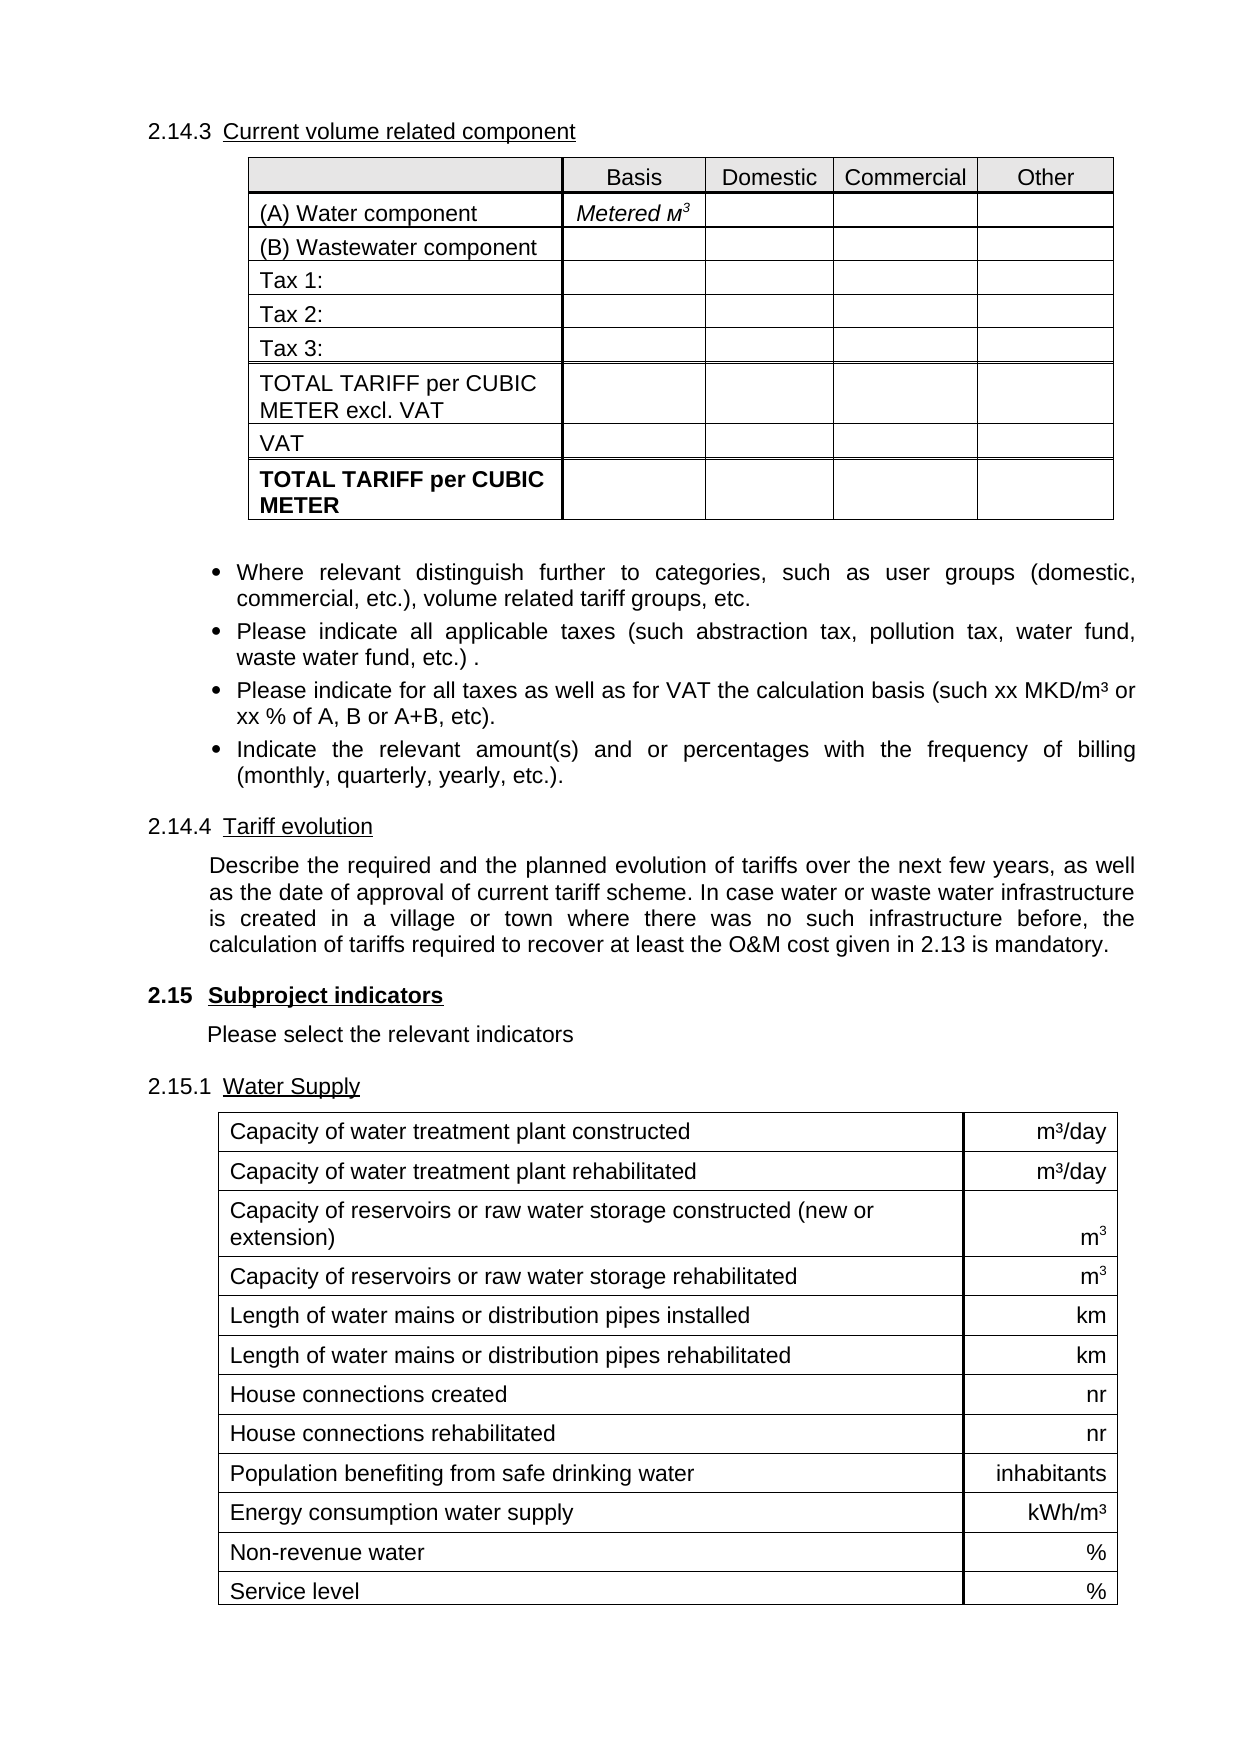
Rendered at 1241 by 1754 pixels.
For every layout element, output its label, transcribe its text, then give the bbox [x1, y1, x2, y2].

table_cell [834, 364, 977, 423]
table_header Capacity of water treatment plant constructed [219, 1113, 962, 1151]
table_cell Tax 1: [249, 261, 561, 294]
table_header Domestic [706, 158, 833, 191]
table_cell [706, 460, 833, 519]
table_cell Length of water mains or distribution pipes rehabilitated [219, 1336, 962, 1374]
table_cell Non-revenue water [219, 1533, 962, 1571]
table_cell nr [965, 1375, 1117, 1413]
table_cell [978, 328, 1113, 361]
table_cell Capacity of reservoirs or raw water storage constructed (new or extension) [219, 1191, 962, 1256]
table_cell [706, 228, 833, 260]
table_cell [564, 228, 705, 260]
table_cell [978, 295, 1113, 327]
subtitle Subproject indicators [148, 982, 1136, 1009]
table_cell m³/day [965, 1152, 1117, 1190]
table_cell [564, 261, 705, 294]
table_cell [834, 328, 977, 361]
table_cell Metered м3 [564, 194, 705, 226]
table_cell km [965, 1336, 1117, 1374]
table_cell m3 [965, 1257, 1117, 1295]
table_cell VAT [249, 424, 561, 457]
table_cell [706, 364, 833, 423]
table_cell inhabitants [965, 1454, 1117, 1492]
table_cell [564, 424, 705, 457]
table_cell [978, 460, 1113, 519]
table_cell [564, 364, 705, 423]
table_header Basis [564, 158, 705, 191]
table_cell House connections rehabilitated [219, 1415, 962, 1453]
table_cell nr [965, 1415, 1117, 1453]
table_cell TOTAL TARIFF per CUBIC METER [249, 460, 561, 519]
subtitle Water Supply [148, 1073, 1136, 1099]
table_cell Population benefiting from safe drinking water [219, 1454, 962, 1492]
table_cell [706, 261, 833, 294]
table_cell Tax 3: [249, 328, 561, 361]
table_cell [564, 328, 705, 361]
table_cell [834, 228, 977, 260]
table_cell [706, 328, 833, 361]
list Indicate the relevant amount(s) and or percentages with the frequency of billing (monthly, quarterly, yearly, etc.). [212, 736, 1136, 788]
table_cell [834, 261, 977, 294]
table_header Commercial [834, 158, 977, 191]
table_cell [834, 194, 977, 226]
table_header Other [978, 158, 1113, 191]
table_cell % [965, 1572, 1117, 1604]
table_cell [834, 424, 977, 457]
table_cell Capacity of water treatment plant rehabilitated [219, 1152, 962, 1190]
table_cell [834, 460, 977, 519]
text Describe the required and the planned evolution of tariffs over the next few years, as well as the date of approval of current tariff scheme. In case water or waste water infrastructure is created in a village or town where there was no such infrastructure before, the calculation of tariffs required to recover at least the O&M cost given in 2.13 is mandatory. [209, 852, 1136, 957]
table_cell [978, 364, 1113, 423]
list Please indicate for all taxes as well as for VAT the calculation basis (such xx MKD/m³ or xx % of A, B or A+B, etc). [212, 677, 1136, 729]
table_cell [564, 460, 705, 519]
table_cell Capacity of reservoirs or raw water storage rehabilitated [219, 1257, 962, 1295]
table_cell [564, 295, 705, 327]
list Where relevant distinguish further to categories, such as user groups (domestic, commercial, etc.), volume related tariff groups, etc. [212, 559, 1136, 611]
table_cell Tax 2: [249, 295, 561, 327]
table_cell [978, 261, 1113, 294]
table_cell [978, 424, 1113, 457]
table_cell [978, 228, 1113, 260]
table_cell [834, 295, 977, 327]
table_cell [706, 424, 833, 457]
subtitle Tariff evolution [148, 813, 1136, 839]
table_cell Service level [219, 1572, 962, 1604]
table_cell (B) Wastewater component [249, 228, 561, 260]
subtitle Current volume related component [148, 118, 1136, 144]
table_cell Energy consumption water supply [219, 1493, 962, 1532]
list Please indicate all applicable taxes (such abstraction tax, pollution tax, water fund, waste water fund, etc.) . [212, 618, 1136, 670]
text Please select the relevant indicators [207, 1021, 1136, 1048]
table_cell m3 [965, 1191, 1117, 1256]
table_cell (A) Water component [249, 194, 561, 226]
table_cell % [965, 1533, 1117, 1571]
table_cell House connections created [219, 1375, 962, 1413]
table_cell [978, 194, 1113, 226]
table_cell Length of water mains or distribution pipes installed [219, 1296, 962, 1335]
table_cell kWh/m³ [965, 1493, 1117, 1532]
table_cell km [965, 1296, 1117, 1335]
table_header m³/day [965, 1113, 1117, 1151]
table_header [249, 158, 561, 191]
table_cell [706, 295, 833, 327]
table_cell [706, 194, 833, 226]
table_cell TOTAL TARIFF per CUBIC METER excl. VAT [249, 364, 561, 423]
